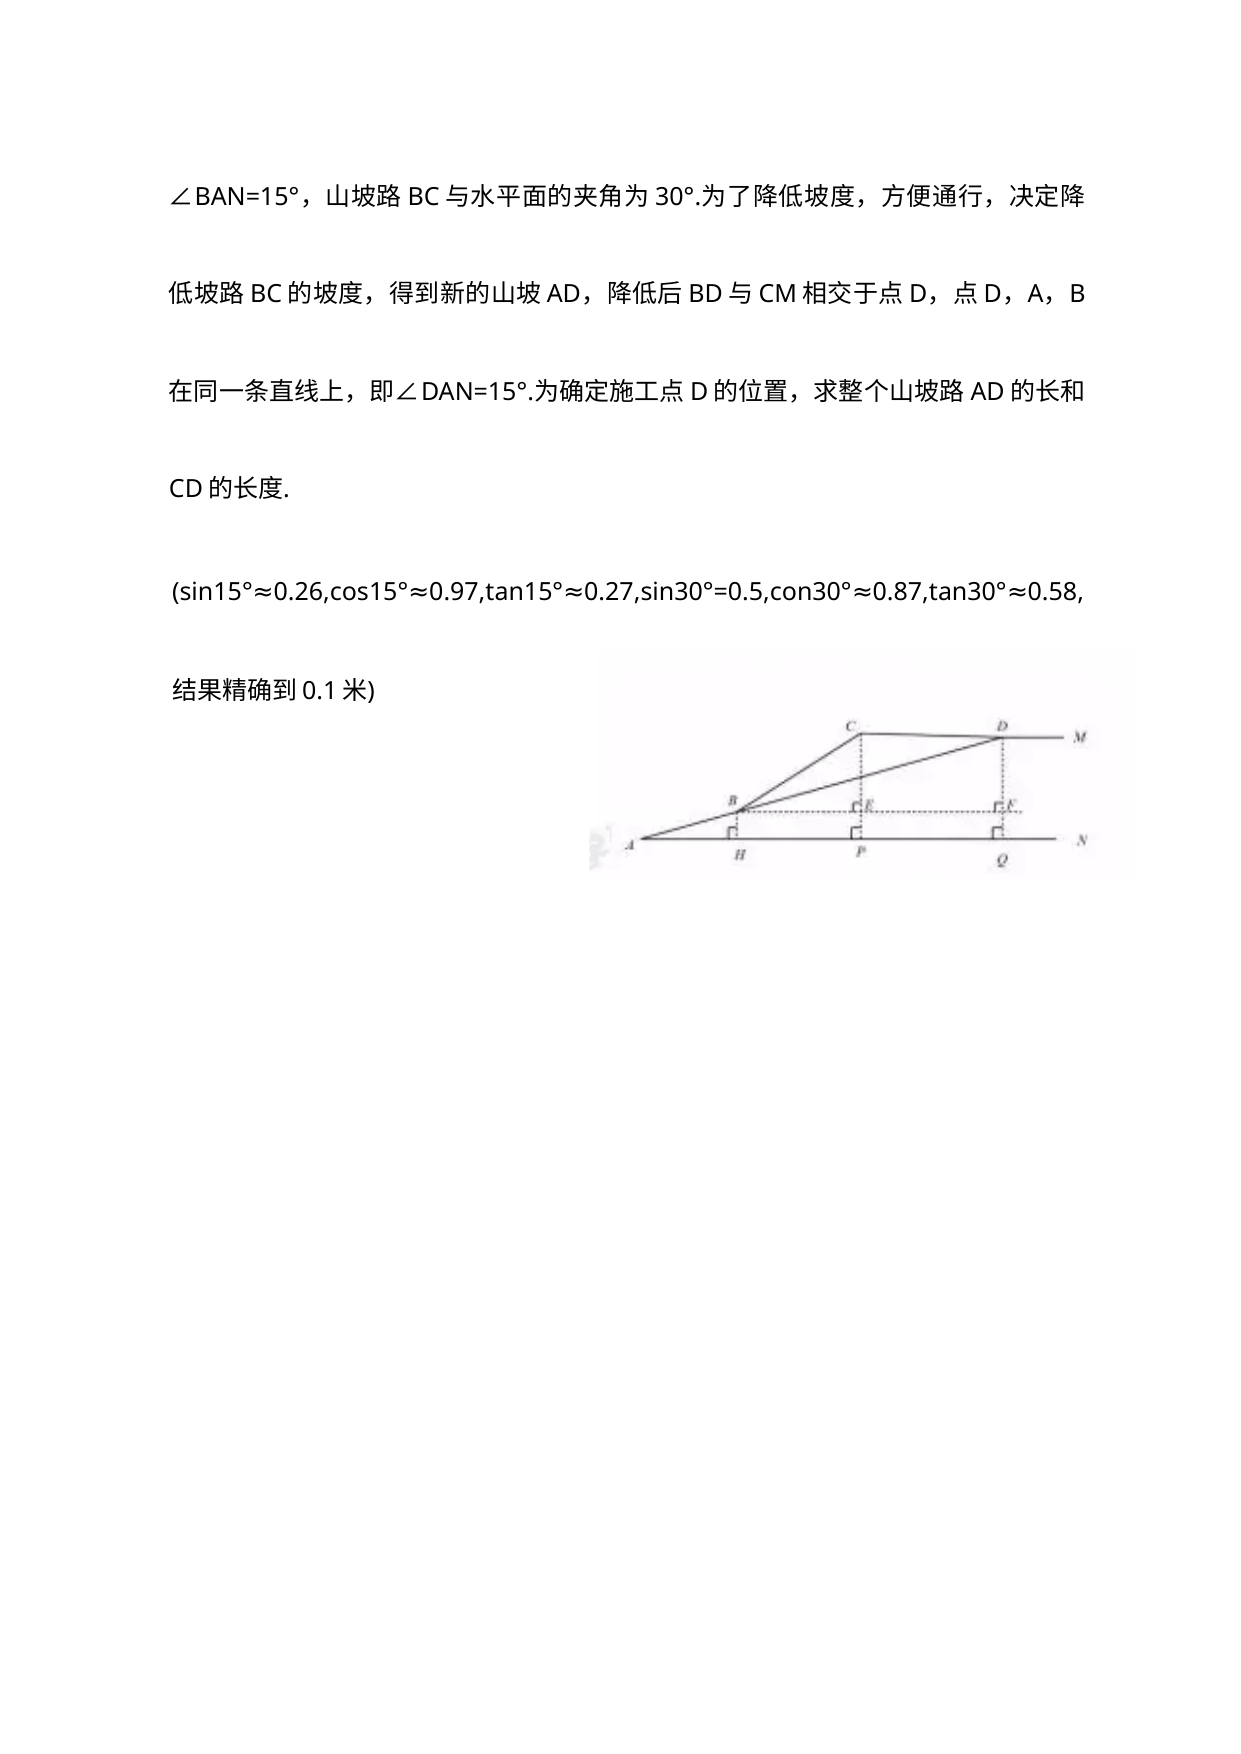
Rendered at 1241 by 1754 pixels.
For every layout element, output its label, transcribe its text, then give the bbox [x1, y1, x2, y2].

list (sin15°≈0.26,cos15°≈0.97,tan15°≈0.27,sin30°=0.5,con30°≈0.87,tan30°≈0.58,结果精确到0.1米) [172, 558, 1085, 721]
picture [587, 650, 1136, 882]
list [147, 162, 1085, 519]
